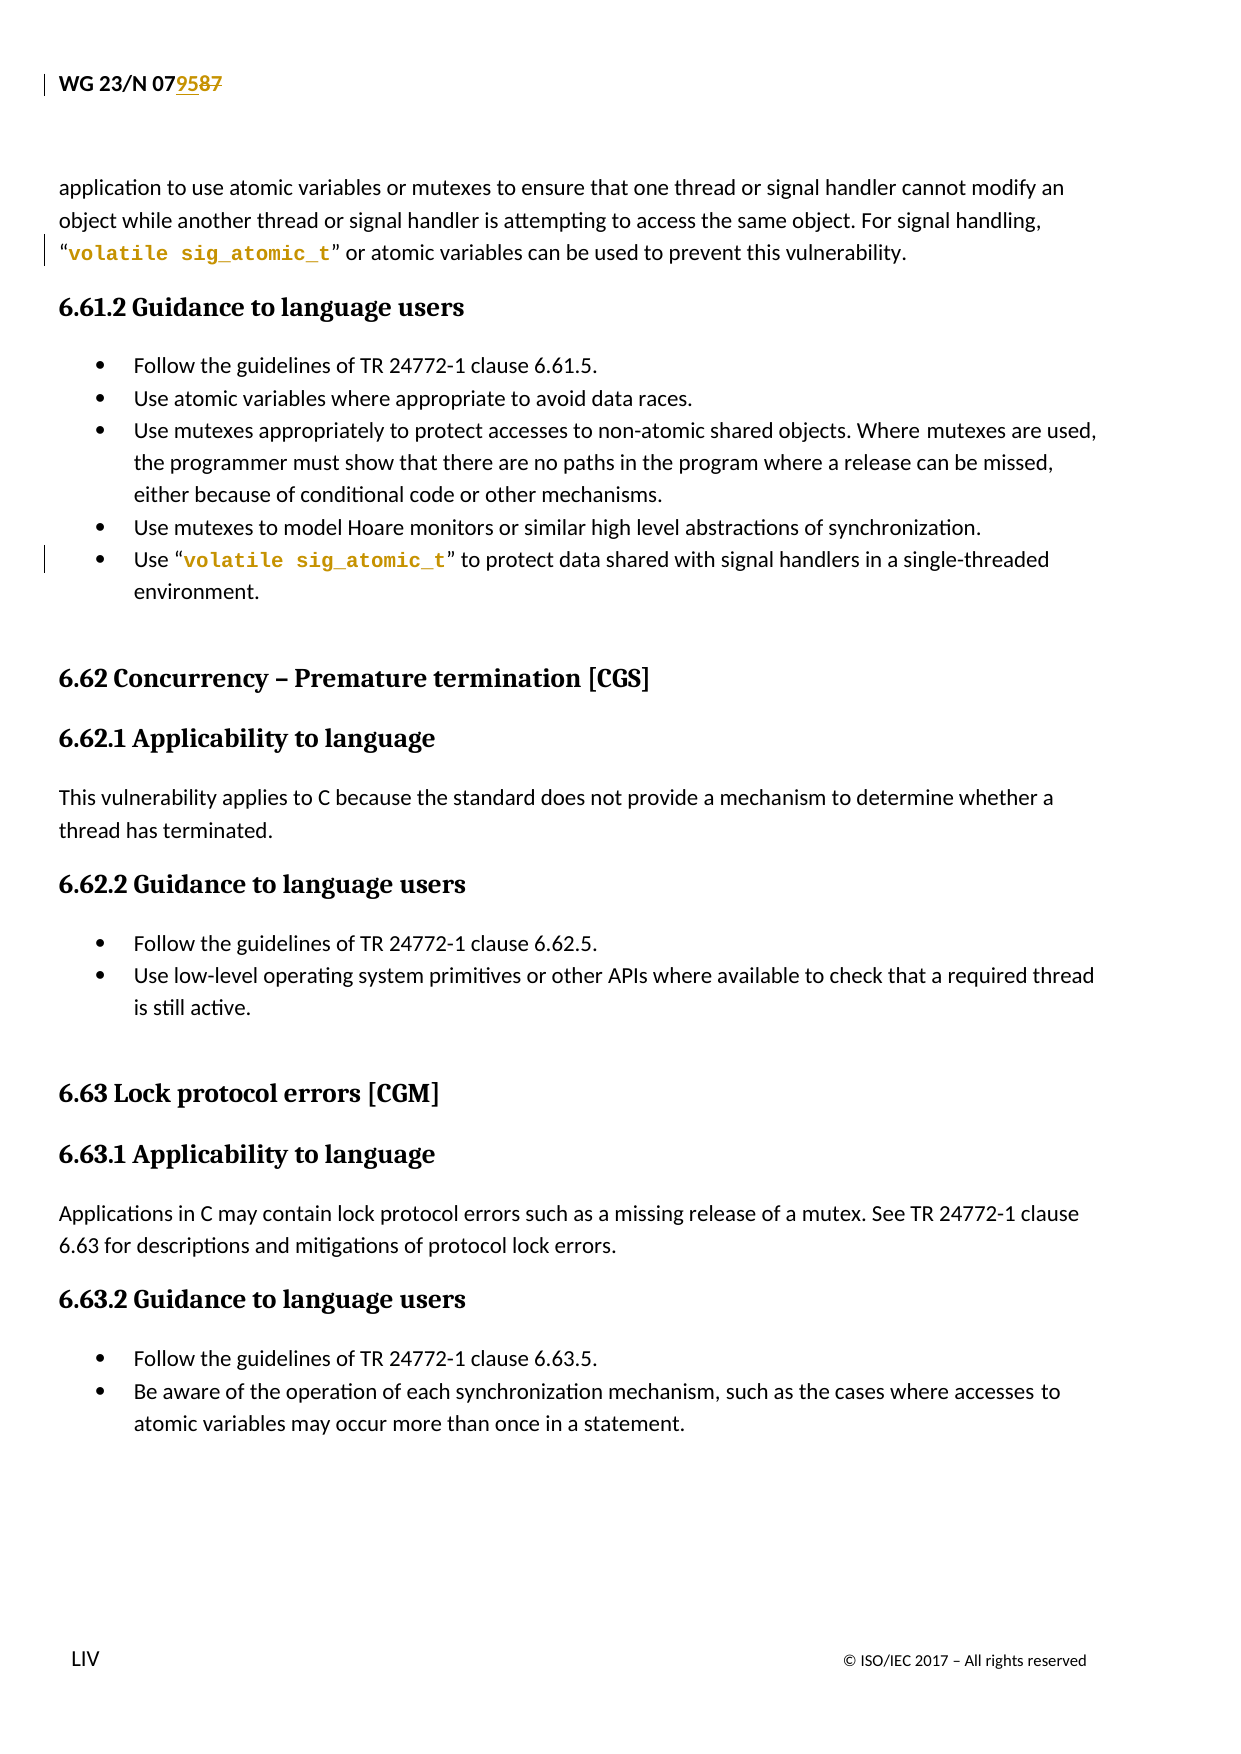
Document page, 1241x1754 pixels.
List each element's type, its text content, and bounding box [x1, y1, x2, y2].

subtitle 6.63.2 Guidance to language users [58, 1284, 1099, 1316]
list Follow the guidelines of TR 24772-1 clause 6.61.5. [96, 352, 1099, 380]
subtitle 6.62.2 Guidance to language users [58, 869, 1099, 900]
subtitle 6.61.2 Guidance to language users [58, 292, 1099, 323]
list Use low-level operating system primitives or other APIs where available to check that a required thread is still active. [96, 961, 1099, 1021]
subtitle 6.62.1 Applicability to language [58, 723, 1099, 754]
list Follow the guidelines of TR 24772-1 clause 6.63.5. [96, 1344, 1099, 1373]
list Use mutexes appropriately to protect accesses to non-atomic shared objects. Where mutexes are used, the programmer must show that there are no paths in the program where a release can be missed, either because of conditional code or other mechanisms. [96, 416, 1099, 508]
list Use “volatile sig_atomic_t” to protect data shared with signal handlers in a single-threaded environment. [96, 545, 1099, 606]
list Follow the guidelines of TR 24772-1 clause 6.62.5. [96, 929, 1099, 957]
list Use mutexes to model Hoare monitors or similar high level abstractions of synchronization. [96, 513, 1099, 541]
list Be aware of the operation of each synchronization mechanism, such as the cases where accesses to atomic variables may occur more than once in a statement. [96, 1377, 1099, 1437]
subtitle 6.63.1 Applicability to language [58, 1139, 1099, 1170]
list Use atomic variables where appropriate to avoid data races. [96, 384, 1099, 412]
text This vulnerability applies to C because the standard does not provide a mechanism to determine whether a thread has terminated. [58, 783, 1099, 844]
text Applications in C may contain lock protocol errors such as a missing release of a mutex. See TR 24772-1 clause 6.63 for descriptions and mitigations of protocol lock errors. [58, 1199, 1099, 1259]
subtitle 6.63 Lock protocol errors [CGM] [58, 1078, 1099, 1109]
subtitle 6.62 Concurrency – Premature termination [CGS] [58, 663, 1099, 694]
